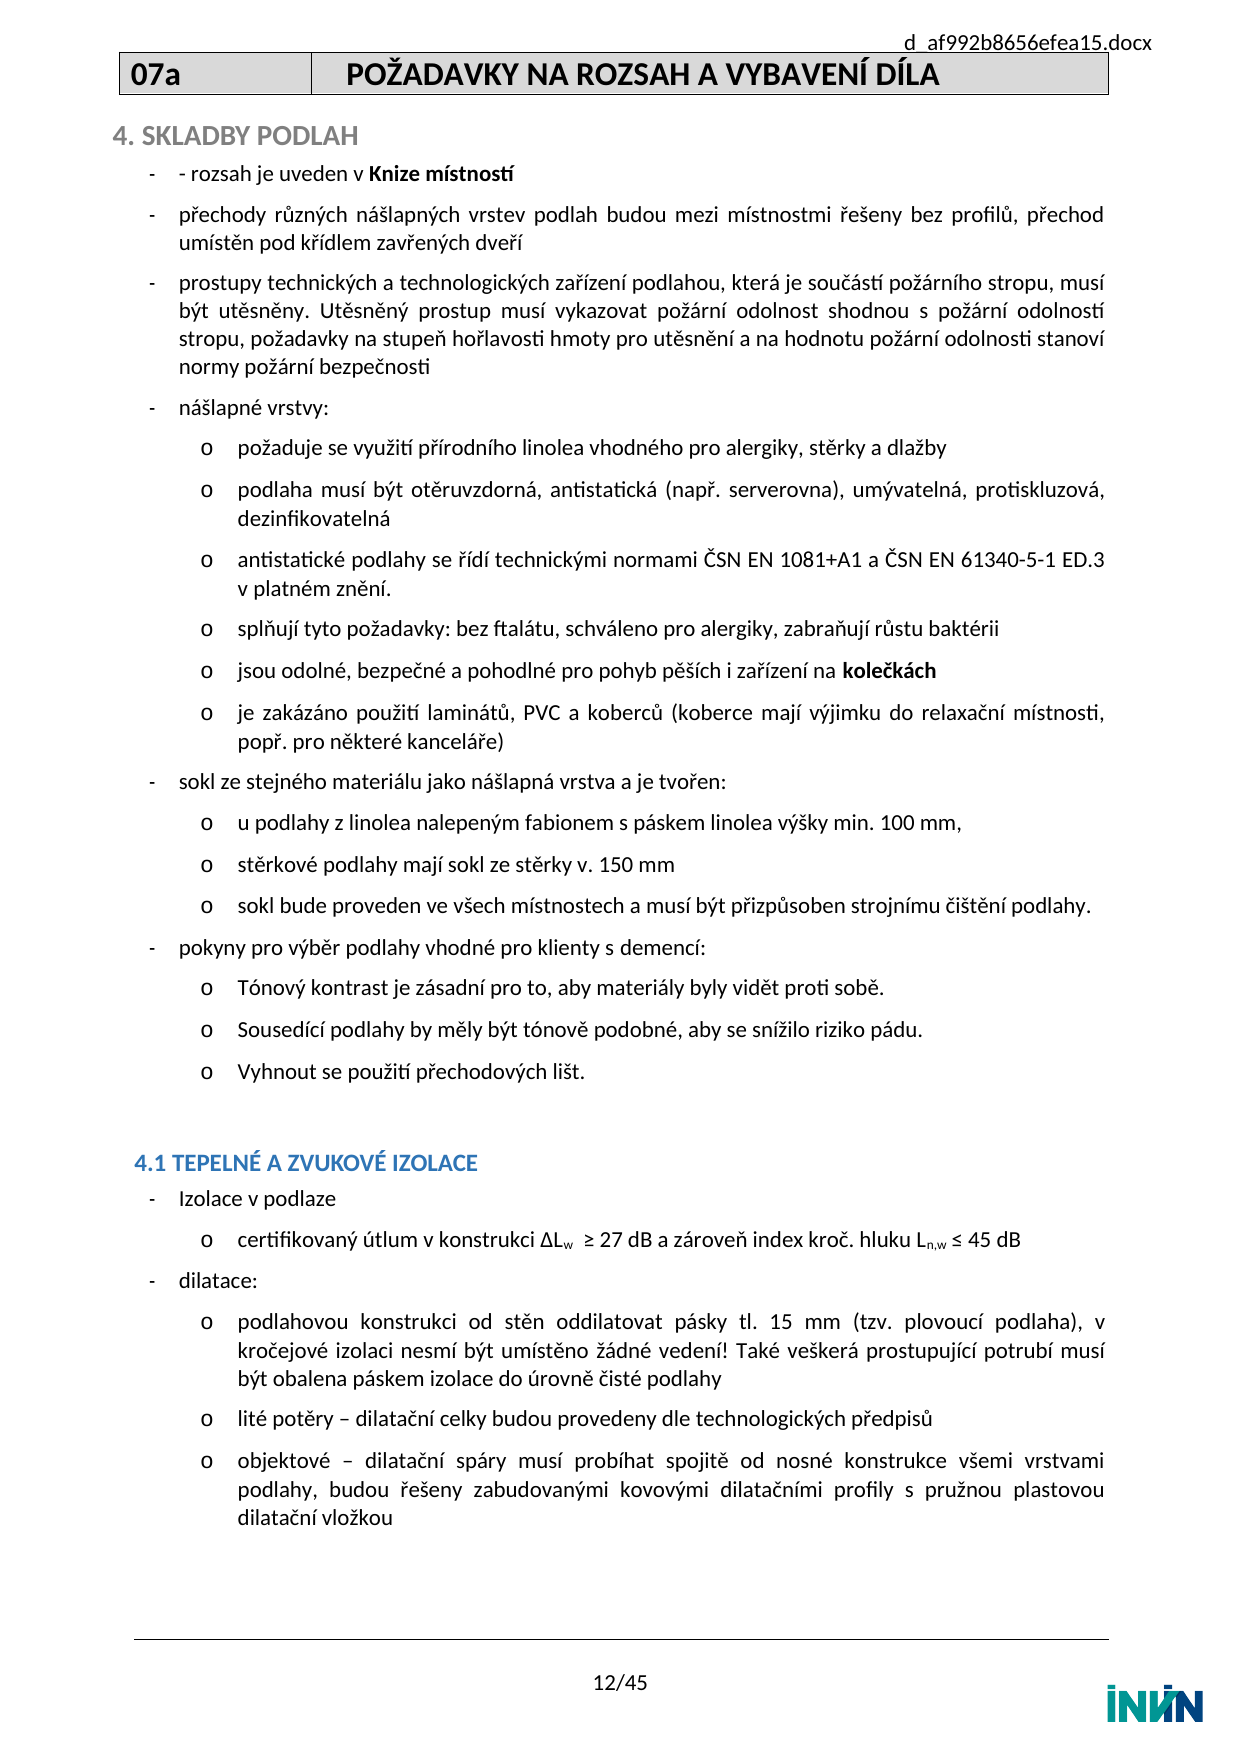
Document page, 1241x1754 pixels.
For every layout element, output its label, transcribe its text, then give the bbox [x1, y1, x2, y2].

list lité potěry – dilatační celky budou provedeny dle technologických předpisů [200, 1404, 1106, 1434]
list stěrkové podlahy mají sokl ze stěrky v. 150 mm [200, 850, 1106, 879]
list nášlapné vrstvy: [149, 393, 1106, 421]
list Sousedící podlahy by měly být tónově podobné, aby se snížilo riziko pádu. [200, 1015, 1106, 1044]
list sokl ze stejného materiálu jako nášlapná vrstva a je tvořen: [149, 767, 1106, 796]
list podlaha musí být otěruvzdorná, antistatická (např. serverovna), umývatelná, protiskluzová, dezinfikovatelná [200, 475, 1106, 532]
list certifikovaný útlum v konstrukci ∆Lw ≥ 27 dB a zároveň index kroč. hluku Ln,w ≤ 45 dB [200, 1225, 1106, 1254]
list splňují tyto požadavky: bez ftalátu, schváleno pro alergiky, zabraňují růstu baktérii [200, 614, 1106, 644]
list je zakázáno použití laminátů, PVC a koberců (koberce mají výjimku do relaxační místnosti, popř. pro některé kanceláře) [200, 698, 1106, 755]
subtitle 4. SKLADBY PODLAH [112, 117, 1165, 153]
list jsou odolné, bezpečné a pohodlné pro pohyb pěších i zařízení na kolečkách [200, 656, 1106, 685]
list požaduje se využití přírodního linolea vhodného pro alergiky, stěrky a dlažby [200, 433, 1106, 463]
list přechody různých nášlapných vrstev podlah budou mezi místnostmi řešeny bez profilů, přechod umístěn pod křídlem zavřených dveří [149, 200, 1106, 256]
list objektové – dilatační spáry musí probíhat spojitě od nosné konstrukce všemi vrstvami podlahy, budou řešeny zabudovanými kovovými dilatačními profily s pružnou plastovou dilatační vložkou [200, 1446, 1106, 1531]
list dilatace: [149, 1266, 1106, 1294]
picture [1107, 1684, 1203, 1722]
list Izolace v podlaze [149, 1184, 1106, 1212]
list pokyny pro výběr podlahy vhodné pro klienty s demencí: [149, 933, 1106, 961]
list prostupy technických a technologických zařízení podlahou, která je součástí požárního stropu, musí být utěsněny. Utěsněný prostup musí vykazovat požární odolnost shodnou s požární odolností stropu, požadavky na stupeň hořlavosti hmoty pro utěsnění a na hodnotu požární odolnosti stanoví normy požární bezpečnosti [149, 268, 1106, 380]
subtitle 4.1 TEPELNÉ A ZVUKOVÉ IZOLACE [134, 1147, 1165, 1178]
list sokl bude proveden ve všech místnostech a musí být přizpůsoben strojnímu čištění podlahy. [200, 891, 1106, 921]
list podlahovou konstrukci od stěn oddilatovat pásky tl. 15 mm (tzv. plovoucí podlaha), v kročejové izolaci nesmí být umístěno žádné vedení! Také veškerá prostupující potrubí musí být obalena páskem izolace do úrovně čisté podlahy [200, 1307, 1106, 1392]
list Vyhnout se použití přechodových lišt. [200, 1057, 1106, 1086]
list antistatické podlahy se řídí technickými normami ČSN EN 1081+A1 a ČSN EN 61340-5-1 ED.3 v platném znění. [200, 545, 1106, 602]
list Tónový kontrast je zásadní pro to, aby materiály byly vidět proti sobě. [200, 973, 1106, 1003]
list u podlahy z linolea nalepeným fabionem s páskem linolea výšky min. 100 mm, [200, 808, 1106, 837]
list - rozsah je uveden v Knize místností [149, 159, 1106, 187]
